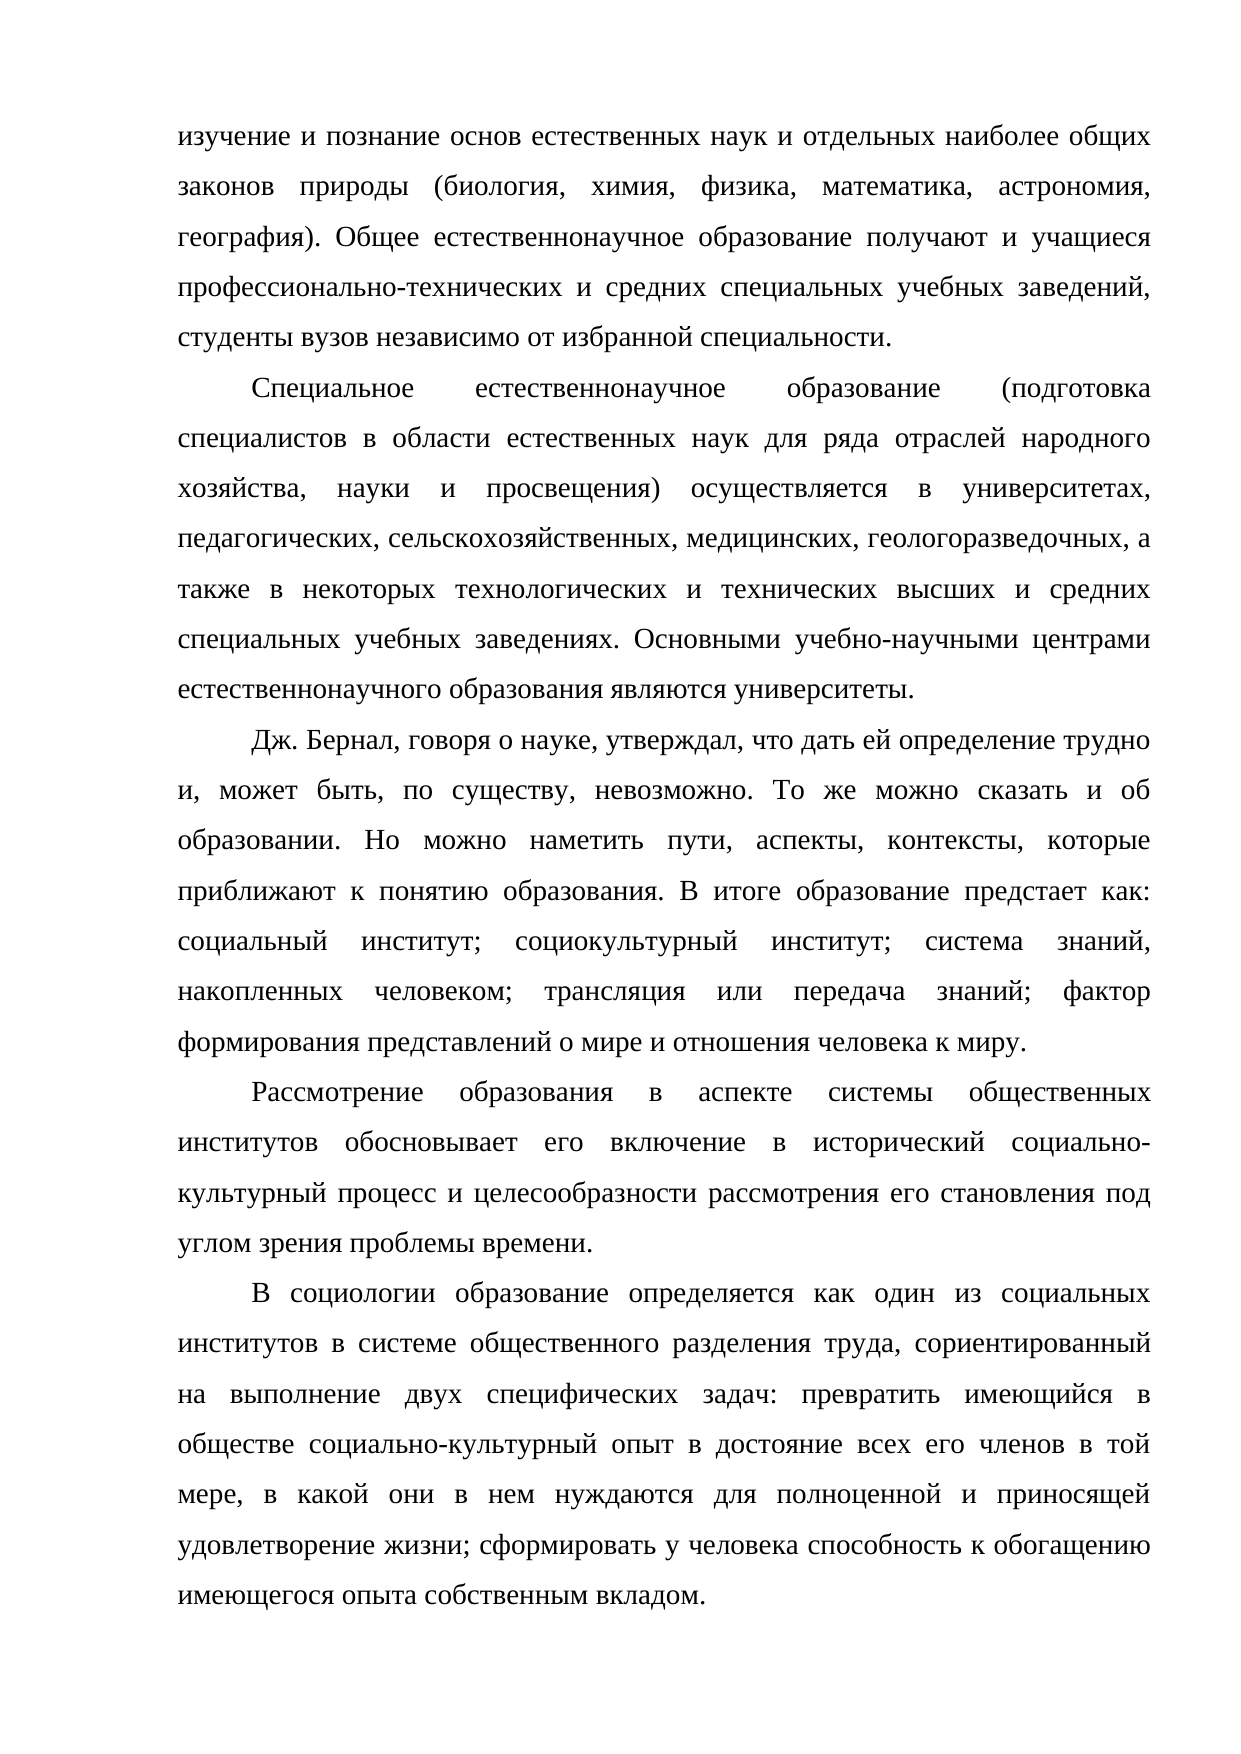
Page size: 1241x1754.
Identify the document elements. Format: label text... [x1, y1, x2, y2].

text Рассмотрение образования в аспекте системы общественных институтов обосновывает его включение в исторический социально-культурный процесс и целесообразности рассмотрения его становления под углом зрения проблемы времени. [177, 1074, 1152, 1258]
text Дж. Бернал, говоря о науке, утверждал, что дать ей определение трудно и, может быть, по существу, невозможно. То же можно сказать и об образовании. Но можно наметить пути, аспекты, контексты, которые приближают к понятию образования. В итоге образование предстает как: социальный институт; социокультурный институт; система знаний, накопленных человеком; трансляция или передача знаний; фактор формирования представлений о мире и отношения человека к миру. [177, 722, 1152, 1057]
text В социологии образование определяется как один из социальных институтов в системе общественного разделения труда, сориентированный на выполнение двух специфических задач: превратить имеющийся в обществе социально-культурный опыт в достояние всех его членов в той мере, в какой они в нем нуждаются для полноценной и приносящей удовлетворение жизни; сформировать у человека способность к обогащению имеющегося опыта собственным вкладом. [177, 1275, 1152, 1611]
text Специальное естественнонаучное образование (подготовка специалистов в области естественных наук для ряда отраслей народного хозяйства, науки и просвещения) осуществляется в университетах, педагогических, сельскохозяйственных, медицинских, геологоразведочных, а также в некоторых технологических и технических высших и средних специальных учебных заведениях. Основными учебно-научными центрами естественнонаучного образования являются университеты. [177, 370, 1152, 705]
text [177, 118, 1152, 353]
